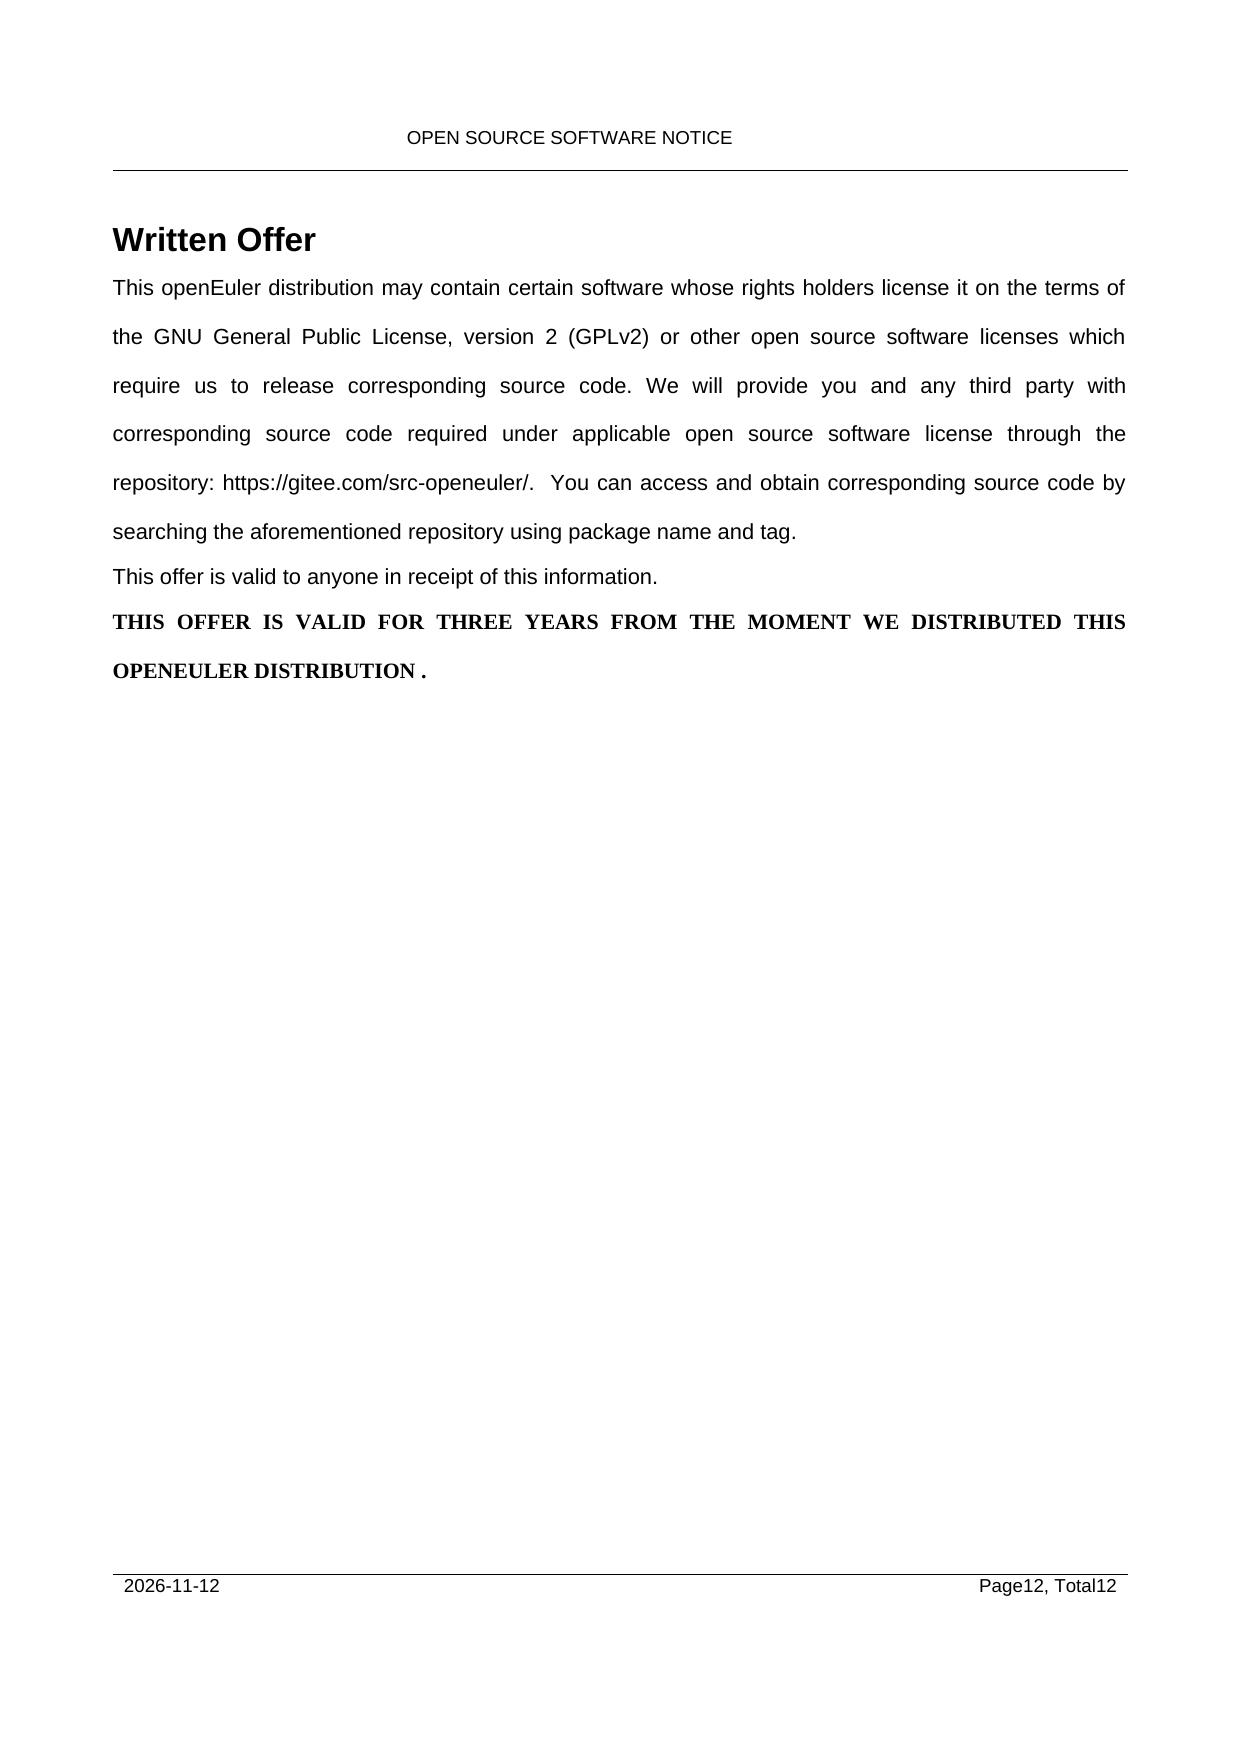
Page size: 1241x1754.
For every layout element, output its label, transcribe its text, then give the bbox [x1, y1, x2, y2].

text THIS OFFER IS VALID FOR THREE YEARS FROM THE MOMENT WE DISTRIBUTED THIS OPENEULER DISTRIBUTION . [112, 605, 1128, 687]
text This openEuler distribution may contain certain software whose rights holders license it on the terms of the GNU General Public License, version 2 (GPLv2) or other open source software licenses which require us to release corresponding source code. We will provide you and any third party with corresponding source code required under applicable open source software license through the repository: https://gitee.com/src-openeuler/. You can access and obtain corresponding source code by searching the aforementioned repository using package name and tag. [112, 271, 1128, 548]
text Written Offer [112, 206, 1128, 271]
text This offer is valid to anyone in receipt of this information. [112, 560, 1128, 593]
